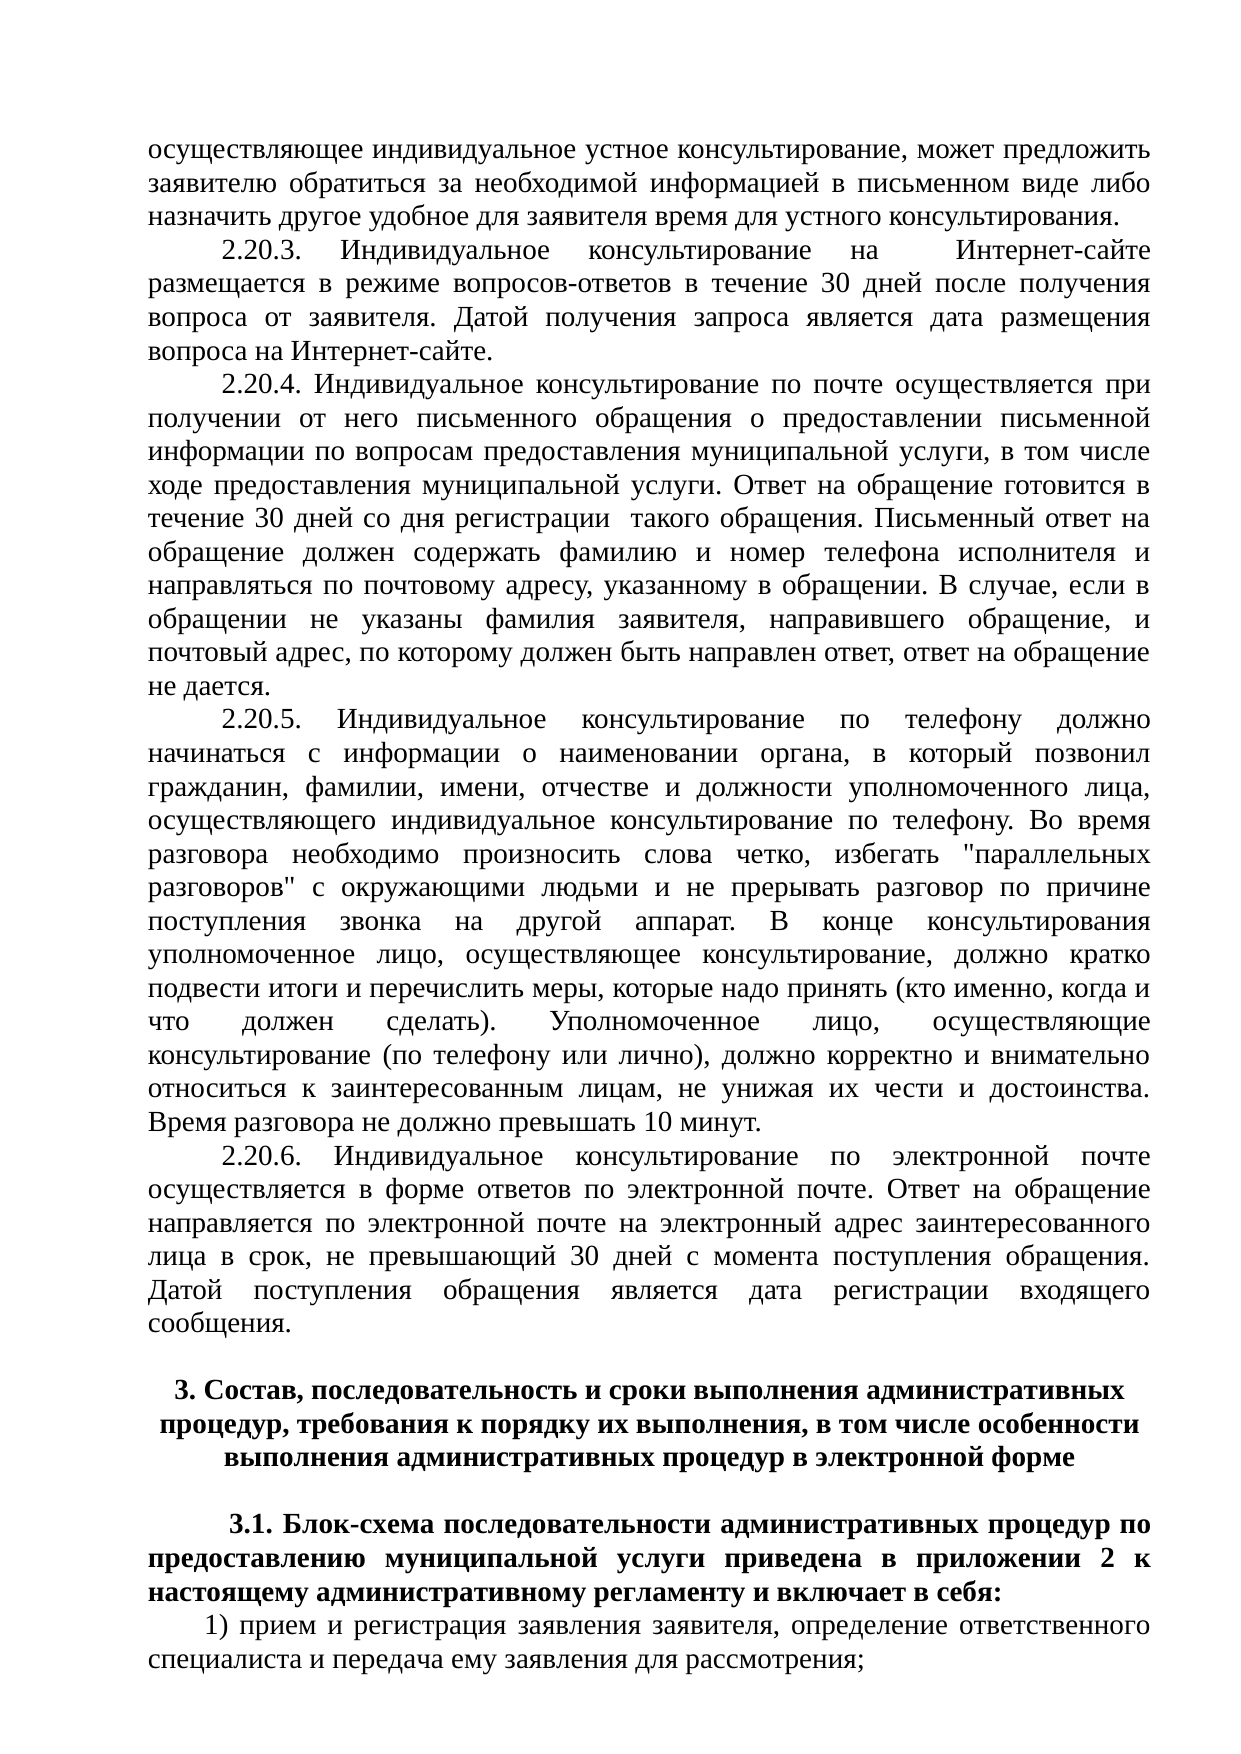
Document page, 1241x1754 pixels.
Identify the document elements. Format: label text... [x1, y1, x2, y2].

text 3.1. Блок-схема последовательности административных процедур по предоставлению муниципальной услуги приведена в приложении 2 к настоящему административному регламенту и включает в себя: [148, 1507, 1152, 1607]
text 2.20.5. Индивидуальное консультирование по телефону должно начинаться с информации о наименовании органа, в который позвонил гражданин, фамилии, имени, отчестве и должности уполномоченного лица, осуществляющего индивидуальное консультирование по телефону. Во время разговора необходимо произносить слова четко, избегать "параллельных разговоров" с окружающими людьми и не прерывать разговор по причине поступления звонка на другой аппарат. В конце консультирования уполномоченное лицо, осуществляющее консультирование, должно кратко подвести итоги и перечислить меры, которые надо принять (кто именно, когда и что должен сделать). Уполномоченное лицо, осуществляющие консультирование (по телефону или лично), должно корректно и внимательно относиться к заинтересованным лицам, не унижая их чести и достоинства. Время разговора не должно превышать 10 минут. [148, 702, 1152, 1138]
text 3. Состав, последовательность и сроки выполнения административных процедур, требования к порядку их выполнения, в том числе особенности выполнения административных процедур в электронной форме [148, 1372, 1152, 1473]
text 2.20.3. Индивидуальное консультирование на Интернет-сайте размещается в режиме вопросов-ответов в течение 30 дней после получения вопроса от заявителя. Датой получения запроса является дата размещения вопроса на Интернет-сайте. [148, 232, 1152, 366]
text 2.20.4. Индивидуальное консультирование по почте осуществляется при получении от него письменного обращения о предоставлении письменной информации по вопросам предоставления муниципальной услуги, в том числе ходе предоставления муниципальной услуги. Ответ на обращение готовится в течение 30 дней со дня регистрации такого обращения. Письменный ответ на обращение должен содержать фамилию и номер телефона исполнителя и направляться по почтовому адресу, указанному в обращении. В случае, если в обращении не указаны фамилия заявителя, направившего обращение, и почтовый адрес, по которому должен быть направлен ответ, ответ на обращение не дается. [148, 366, 1152, 702]
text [148, 131, 1152, 232]
text 2.20.6. Индивидуальное консультирование по электронной почте осуществляется в форме ответов по электронной почте. Ответ на обращение направляется по электронной почте на электронный адрес заинтересованного лица в срок, не превышающий 30 дней с момента поступления обращения. Датой поступления обращения является дата регистрации входящего сообщения. [148, 1138, 1152, 1339]
text 1) прием и регистрация заявления заявителя, определение ответственного специалиста и передача ему заявления для рассмотрения; [148, 1607, 1152, 1674]
